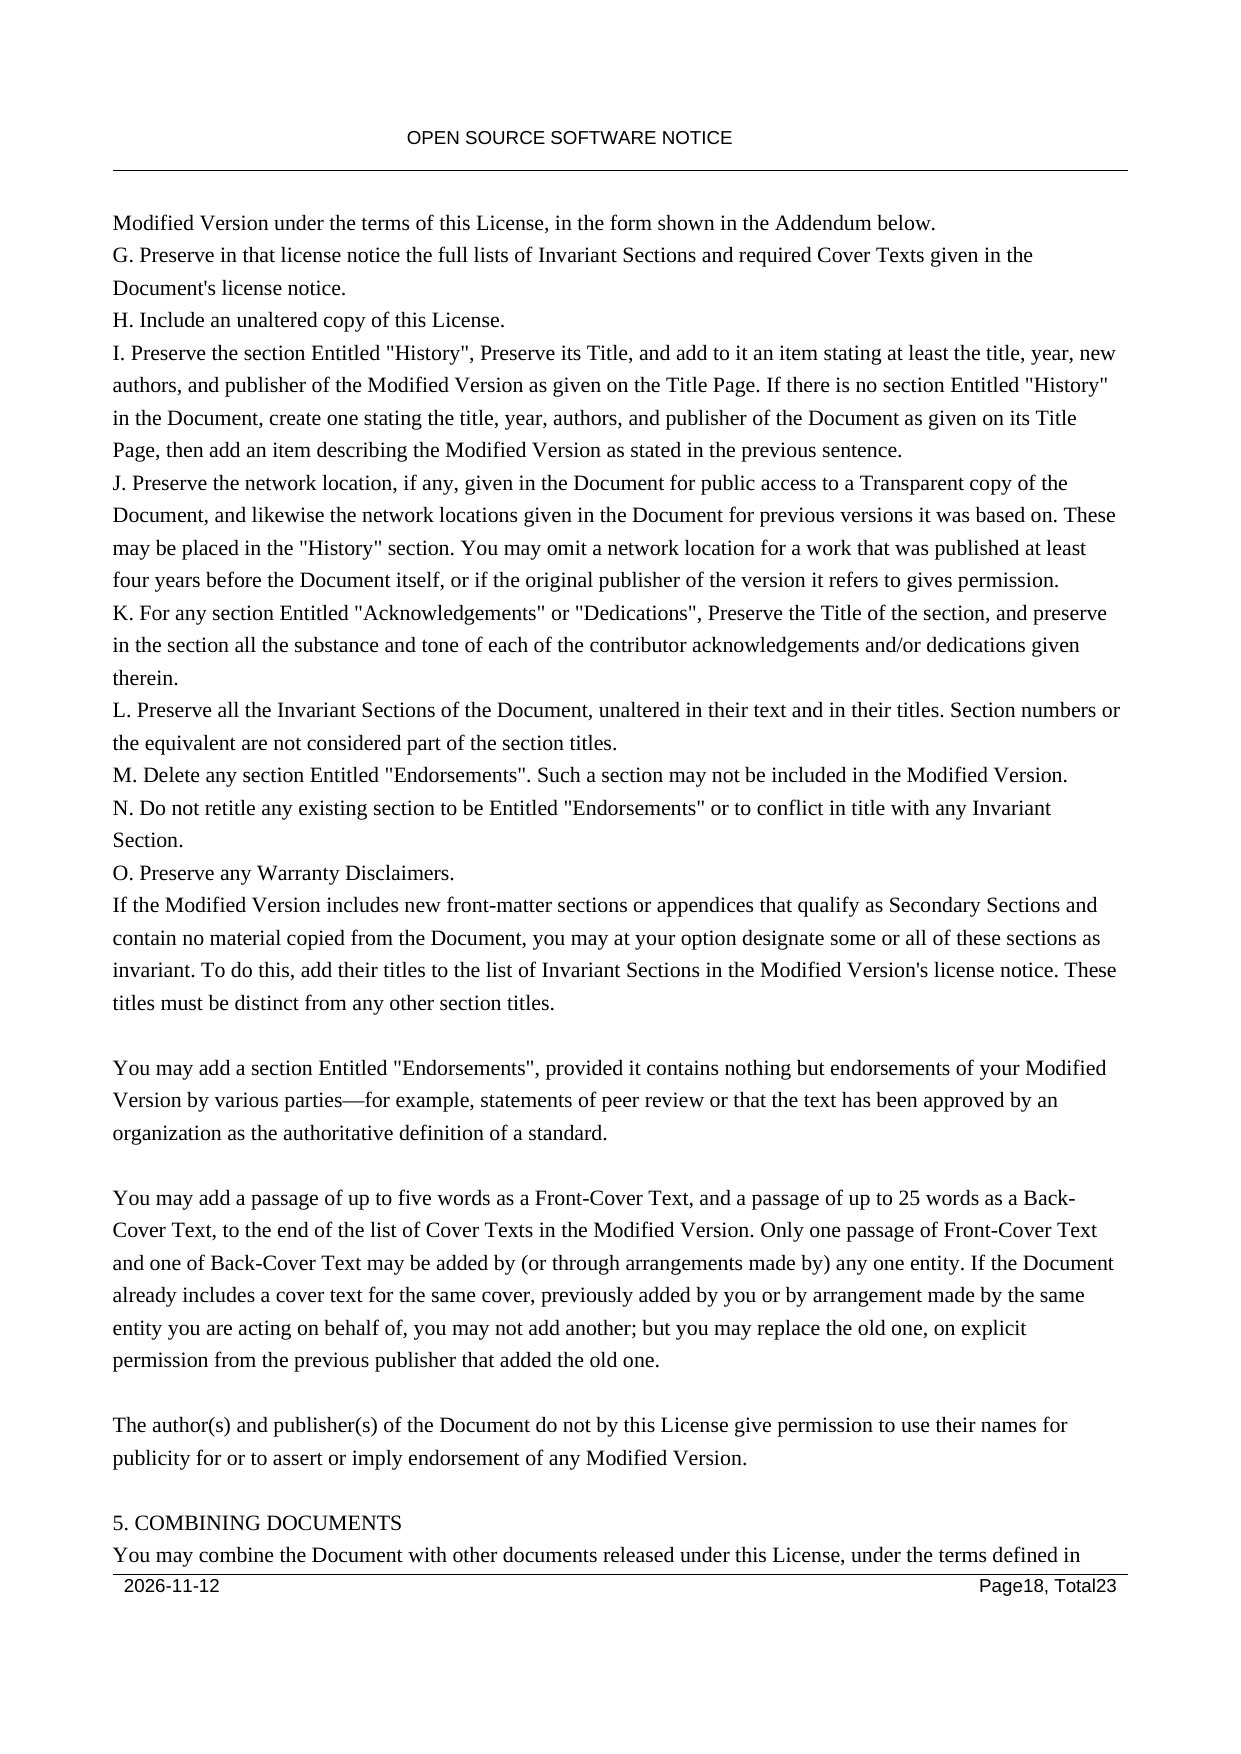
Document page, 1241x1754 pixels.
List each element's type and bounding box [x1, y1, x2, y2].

text [112, 206, 1128, 1571]
